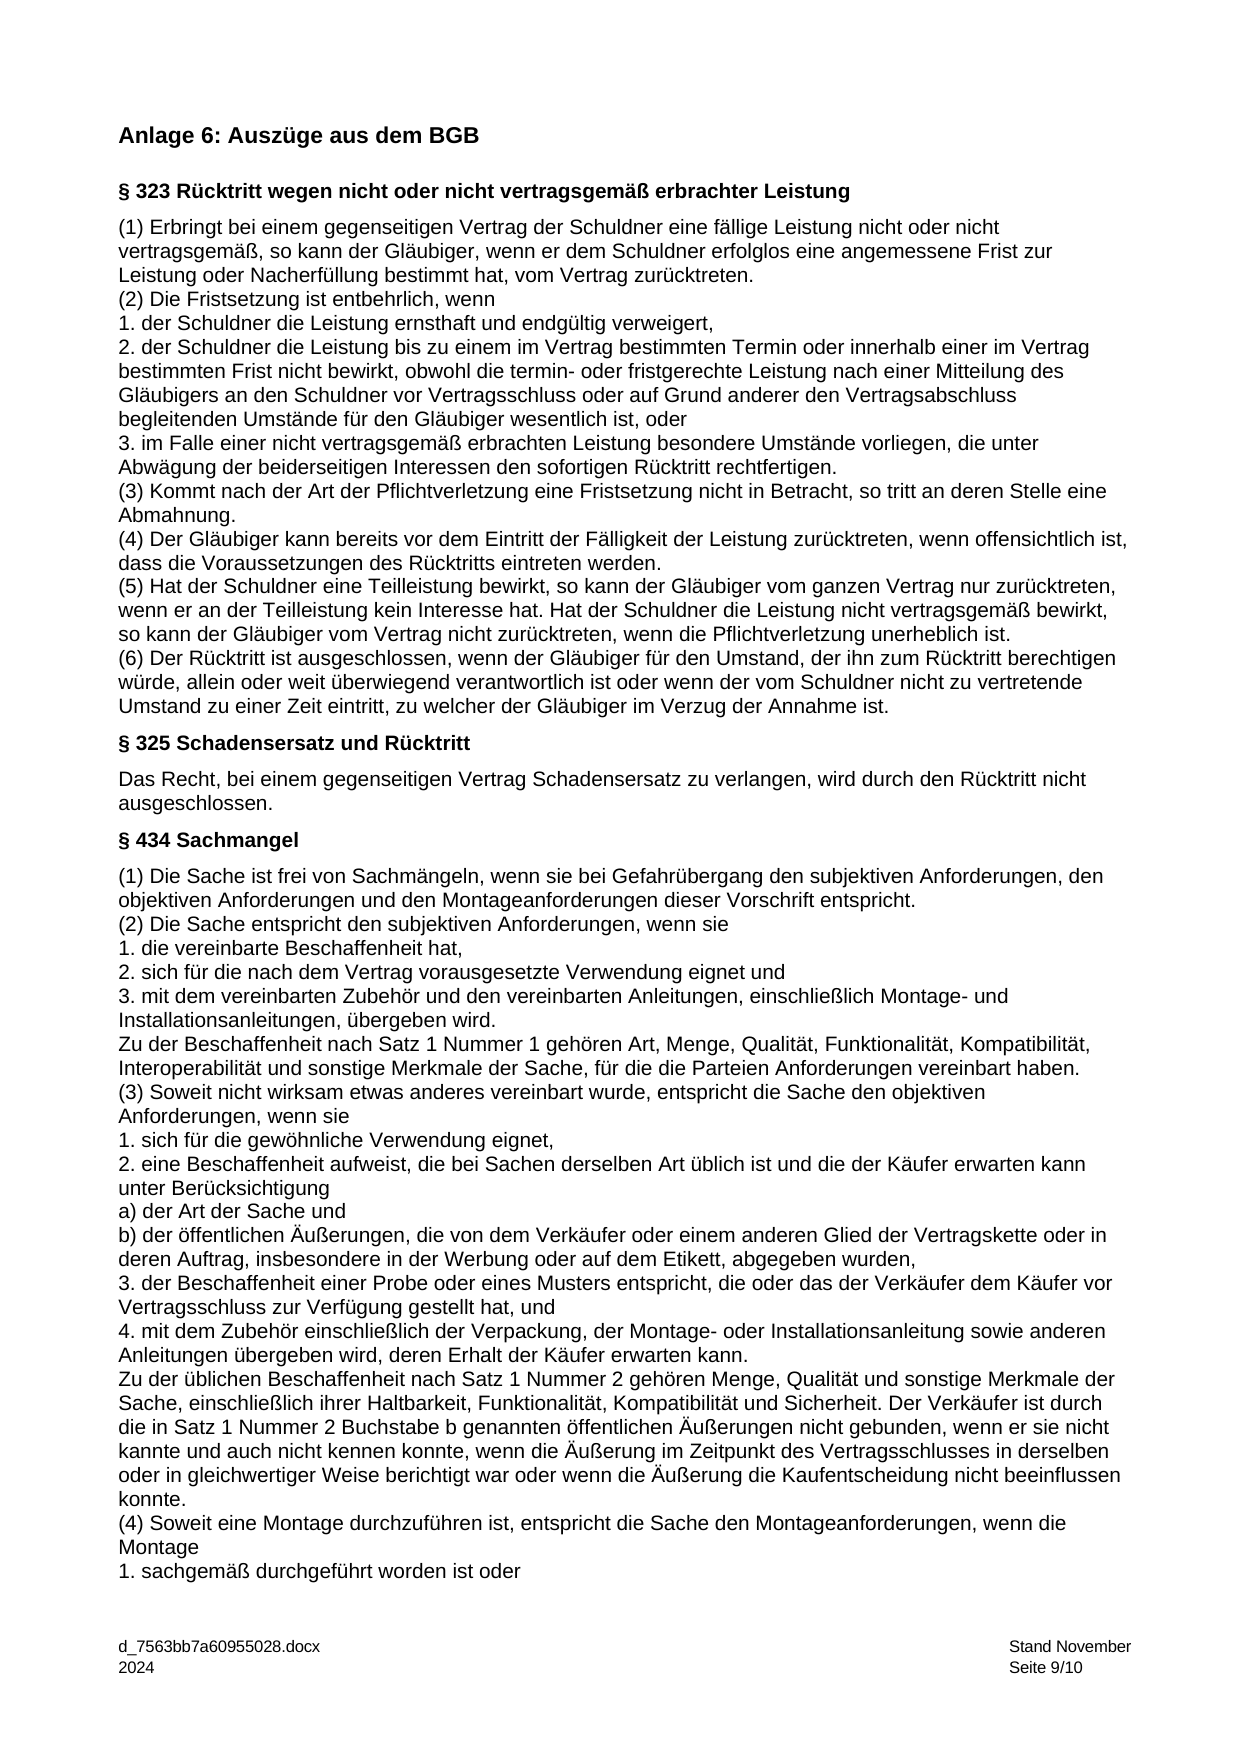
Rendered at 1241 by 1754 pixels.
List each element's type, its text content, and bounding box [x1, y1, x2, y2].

text § 325 Schadensersatz und Rücktritt [118, 731, 1134, 754]
text Das Recht, bei einem gegenseitigen Vertrag Schadensersatz zu verlangen, wird durch den Rücktritt nicht ausgeschlossen. [118, 767, 1134, 815]
text Zu der Beschaffenheit nach Satz 1 Nummer 1 gehören Art, Menge, Qualität, Funktionalität, Kompatibilität, Interoperabilität und sonstige Merkmale der Sache, für die die Parteien Anforderungen vereinbart haben. [118, 1032, 1134, 1079]
text (6) Der Rücktritt ist ausgeschlossen, wenn der Gläubiger für den Umstand, der ihn zum Rücktritt berechtigen würde, allein oder weit überwiegend verantwortlich ist oder wenn der vom Schuldner nicht zu vertretende Umstand zu einer Zeit eintritt, zu welcher der Gläubiger im Verzug der Annahme ist. [118, 646, 1134, 718]
text 3. der Beschaffenheit einer Probe oder eines Musters entspricht, die oder das der Verkäufer dem Käufer vor Vertragsschluss zur Verfügung gestellt hat, und [118, 1271, 1134, 1319]
text 1. sachgemäß durchgeführt worden ist oder [118, 1559, 1134, 1583]
text (3) Soweit nicht wirksam etwas anderes vereinbart wurde, entspricht die Sache den objektiven Anforderungen, wenn sie [118, 1079, 1134, 1127]
text a) der Art der Sache und [118, 1199, 1134, 1223]
text 2. eine Beschaffenheit aufweist, die bei Sachen derselben Art üblich ist und die der Käufer erwarten kann unter Berücksichtigung [118, 1151, 1134, 1199]
text Anlage 6: Auszüge aus dem BGB [118, 122, 1134, 148]
text (2) Die Sache entspricht den subjektiven Anforderungen, wenn sie [118, 912, 1134, 936]
text 1. der Schuldner die Leistung ernsthaft und endgültig verweigert, [118, 311, 1134, 335]
text (5) Hat der Schuldner eine Teilleistung bewirkt, so kann der Gläubiger vom ganzen Vertrag nur zurücktreten, wenn er an der Teilleistung kein Interesse hat. Hat der Schuldner die Leistung nicht vertragsgemäß bewirkt, so kann der Gläubiger vom Vertrag nicht zurücktreten, wenn die Pflichtverletzung unerheblich ist. [118, 574, 1134, 646]
text § 323 Rücktritt wegen nicht oder nicht vertragsgemäß erbrachter Leistung [118, 178, 1134, 202]
text 4. mit dem Zubehör einschließlich der Verpackung, der Montage- oder Installationsanleitung sowie anderen Anleitungen übergeben wird, deren Erhalt der Käufer erwarten kann. [118, 1319, 1134, 1367]
text (4) Der Gläubiger kann bereits vor dem Eintritt der Fälligkeit der Leistung zurücktreten, wenn offensichtlich ist, dass die Voraussetzungen des Rücktritts eintreten werden. [118, 526, 1134, 574]
text 1. die vereinbarte Beschaffenheit hat, [118, 936, 1134, 960]
text Zu der üblichen Beschaffenheit nach Satz 1 Nummer 2 gehören Menge, Qualität und sonstige Merkmale der Sache, einschließlich ihrer Haltbarkeit, Funktionalität, Kompatibilität und Sicherheit. Der Verkäufer ist durch die in Satz 1 Nummer 2 Buchstabe b genannten öffentlichen Äußerungen nicht gebunden, wenn er sie nicht kannte und auch nicht kennen konnte, wenn die Äußerung im Zeitpunkt des Vertragsschlusses in derselben oder in gleichwertiger Weise berichtigt war oder wenn die Äußerung die Kaufentscheidung nicht beeinflussen konnte. [118, 1367, 1134, 1511]
text 2. der Schuldner die Leistung bis zu einem im Vertrag bestimmten Termin oder innerhalb einer im Vertrag bestimmten Frist nicht bewirkt, obwohl die termin- oder fristgerechte Leistung nach einer Mitteilung des Gläubigers an den Schuldner vor Vertragsschluss oder auf Grund anderer den Vertragsabschluss begleitenden Umstände für den Gläubiger wesentlich ist, oder [118, 335, 1134, 431]
text 3. mit dem vereinbarten Zubehör und den vereinbarten Anleitungen, einschließlich Montage- und Installationsanleitungen, übergeben wird. [118, 984, 1134, 1032]
text (4) Soweit eine Montage durchzuführen ist, entspricht die Sache den Montageanforderungen, wenn die Montage [118, 1511, 1134, 1559]
text b) der öffentlichen Äußerungen, die von dem Verkäufer oder einem anderen Glied der Vertragskette oder in deren Auftrag, insbesondere in der Werbung oder auf dem Etikett, abgegeben wurden, [118, 1223, 1134, 1271]
text § 434 Sachmangel [118, 827, 1134, 851]
text (1) Die Sache ist frei von Sachmängeln, wenn sie bei Gefahrübergang den subjektiven Anforderungen, den objektiven Anforderungen und den Montageanforderungen dieser Vorschrift entspricht. [118, 864, 1134, 912]
text (1) Erbringt bei einem gegenseitigen Vertrag der Schuldner eine fällige Leistung nicht oder nicht vertragsgemäß, so kann der Gläubiger, wenn er dem Schuldner erfolglos eine angemessene Frist zur Leistung oder Nacherfüllung bestimmt hat, vom Vertrag zurücktreten. [118, 215, 1134, 287]
text (3) Kommt nach der Art der Pflichtverletzung eine Fristsetzung nicht in Betracht, so tritt an deren Stelle eine Abmahnung. [118, 478, 1134, 526]
text 2. sich für die nach dem Vertrag vorausgesetzte Verwendung eignet und [118, 960, 1134, 984]
text (2) Die Fristsetzung ist entbehrlich, wenn [118, 287, 1134, 311]
text 3. im Falle einer nicht vertragsgemäß erbrachten Leistung besondere Umstände vorliegen, die unter Abwägung der beiderseitigen Interessen den sofortigen Rücktritt rechtfertigen. [118, 431, 1134, 478]
text 1. sich für die gewöhnliche Verwendung eignet, [118, 1127, 1134, 1151]
